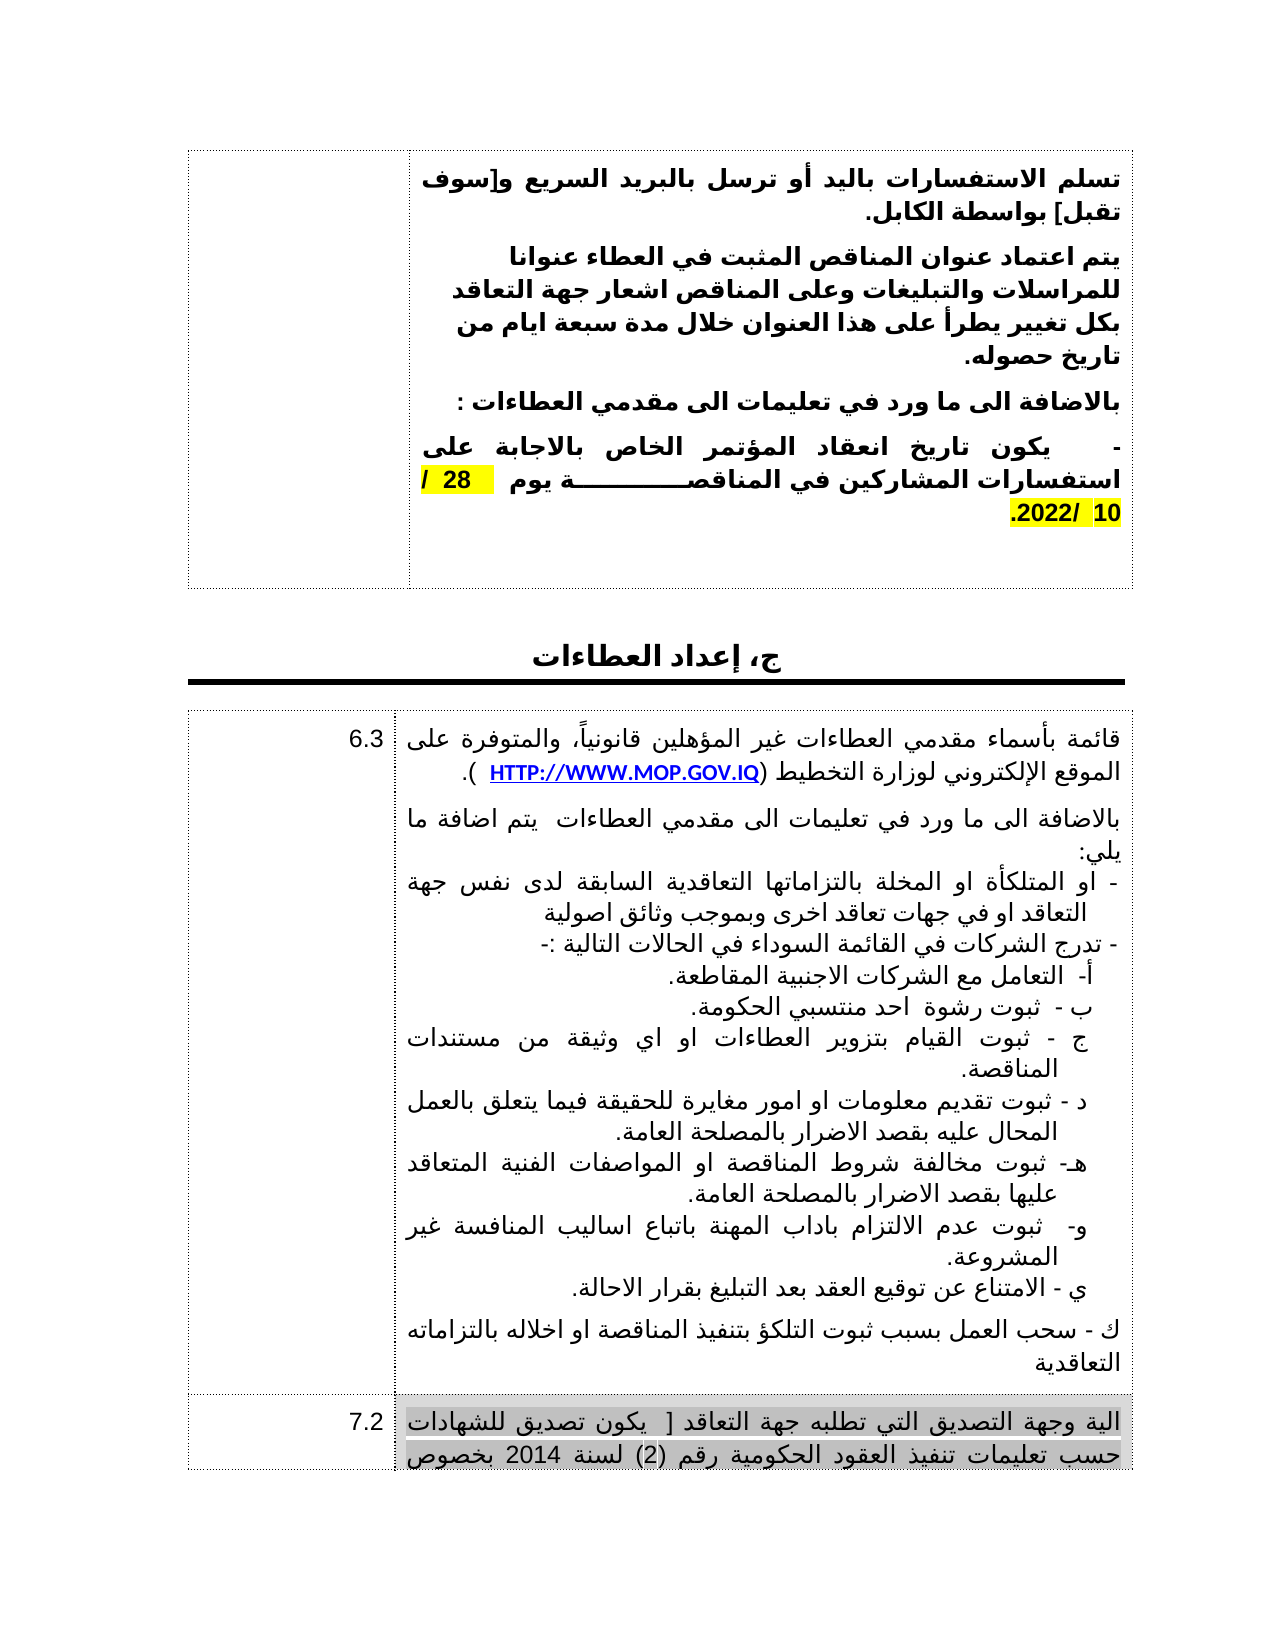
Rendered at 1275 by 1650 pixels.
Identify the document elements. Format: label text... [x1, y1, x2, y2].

table_header 4.1 [188, 150, 410, 588]
table_cell 7.2 [188, 1394, 395, 1469]
text ج، إعداد العطاءات [187, 639, 1125, 685]
table_header 6.3 [188, 710, 395, 1393]
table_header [410, 150, 1132, 588]
table_header قائمة بأسماء مقدمي العطاءات غير المؤهلين قانونياً، والمتوفرة على الموقع الإلكتروني لوزارة التخطيط (HTTP://WWW.MOP.GOV.IQ ). بالاضافة الى ما ورد في تعليمات الى مقدمي العطاءات يتم اضافة ما يلي: - او المتلكأة او المخلة بالتزاماتها التعاقدية السابقة لدى نفس جهة التعاقد او في جهات تعاقد اخرى وبموجب وثائق اصولية - تدرج الشركات في القائمة السوداء في الحالات التالية :- أ- التعامل مع الشركات الاجنبية المقاطعة. ب - ثبوت رشوة احد منتسبي الحكومة. ج - ثبوت القيام بتزوير العطاءات او اي وثيقة من مستندات المناقصة. د - ثبوت تقديم معلومات او امور مغايرة للحقيقة فيما يتعلق بالعمل المحال عليه بقصد الاضرار بالمصلحة العامة. هـ- ثبوت مخالفة شروط المناقصة او المواصفات الفنية المتعاقد عليها بقصد الاضرار بالمصلحة العامة. و- ثبوت عدم الالتزام باداب المهنة باتباع اساليب المنافسة غير المشروعة. ي - الامتناع عن توقيع العقد بعد التبليغ بقرار الاحالة. ك - سحب العمل بسبب ثبوت التلكؤ بتنفيذ المناقصة او اخلاله بالتزاماته التعاقدية [395, 710, 1132, 1393]
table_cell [395, 1394, 1132, 1469]
